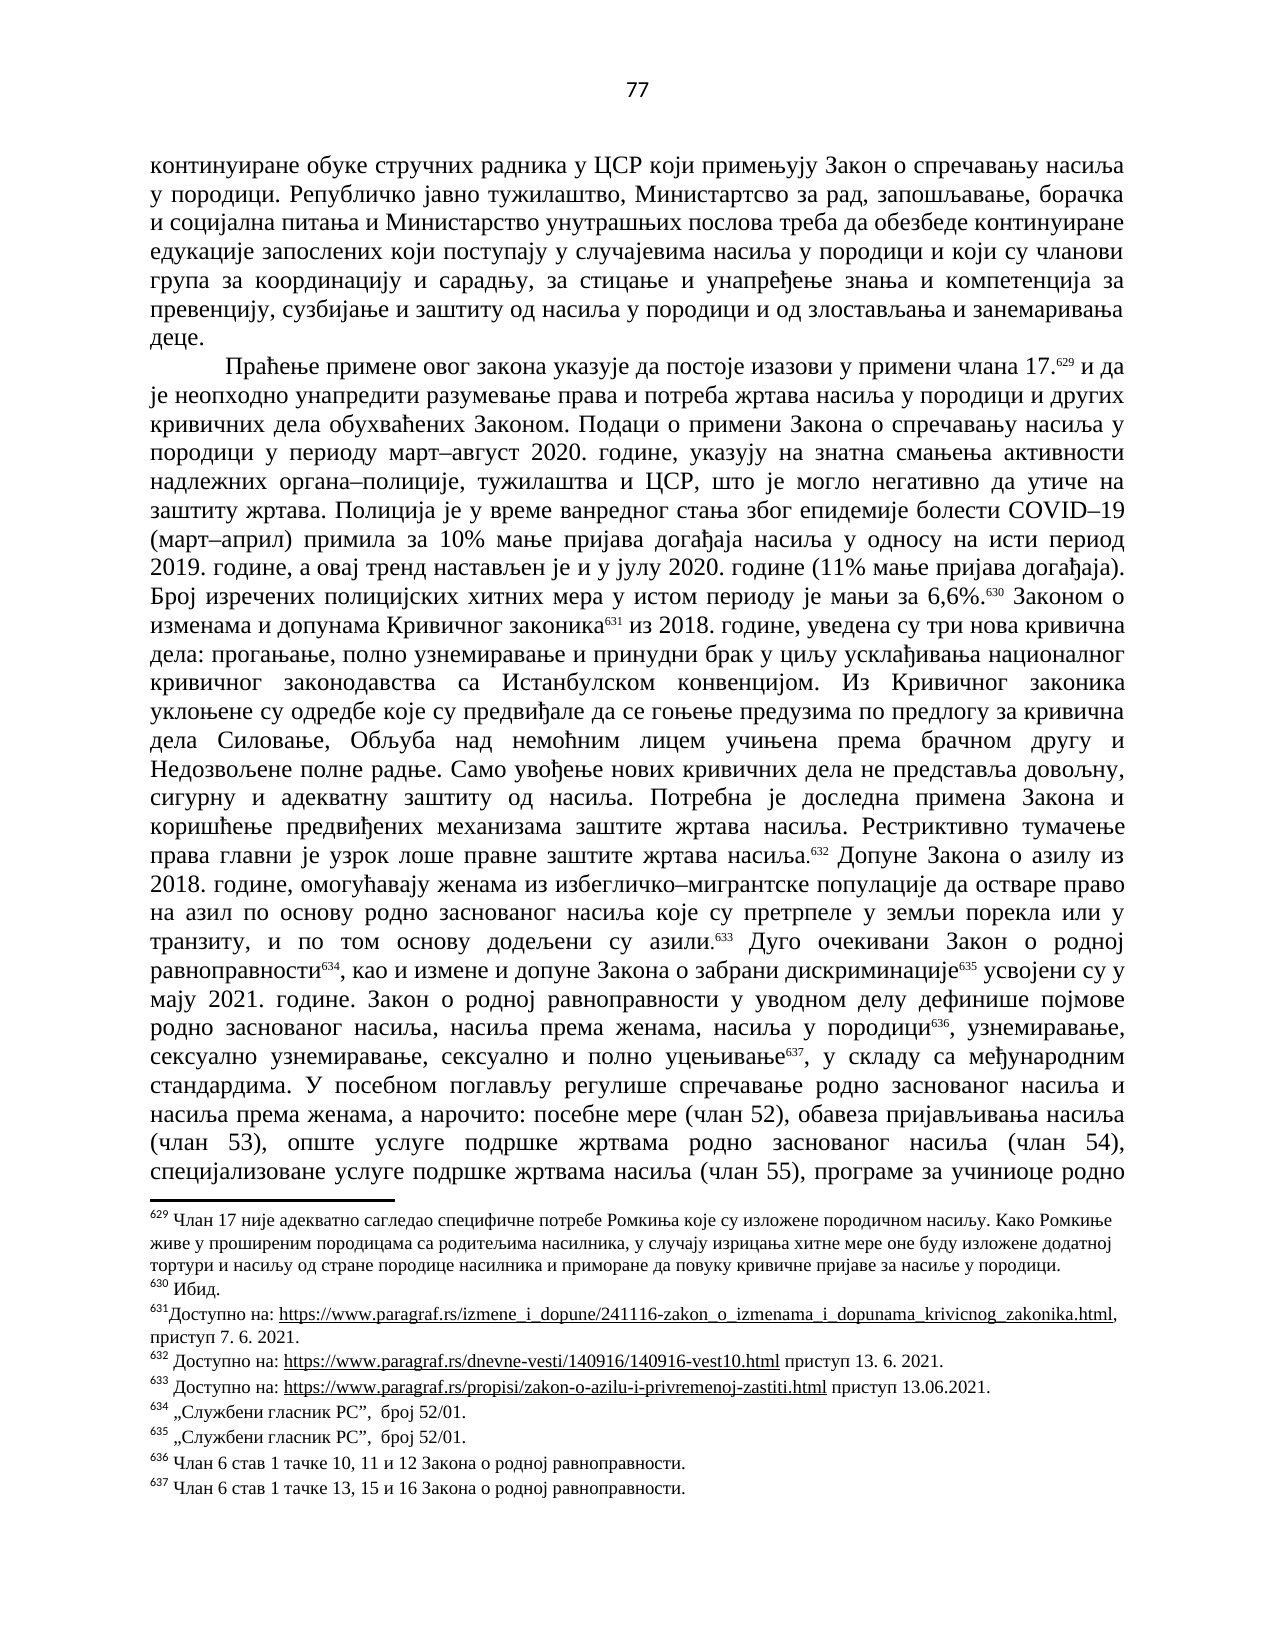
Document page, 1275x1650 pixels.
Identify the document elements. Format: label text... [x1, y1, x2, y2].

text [150, 811, 1125, 1185]
text У Републици Србији је 2017. године усвојен Закон о спречавању насиља у породици као један од одговора државе на широку распрострањеност насиља према женама, а циљ овог закона је да се на општи и јединствен начин регулише поступање државних органа првенствено у вези са превенцијом, али и са заштитом од насиља у породици. Већина напора у погледу закона и политика углавном је усмерена на насиље у породици као најраспрострањенији вид насиља према женама. Од усвајања до почетка примене Закона, организоване су обавезне лиценциране обуке за полицијске службенике и за представнике тужилаштва, судова и прекршајних судова али не и за службенике у ЦСР, које Закон и не предвиђа, као ни континуирана обука за представнике других институција које имају обавезу поступања у случајевима насиља. У Посебном извештају Заштитника грађана о раду гурпа за координацију и сарадњу са подручја града Београда, наводи се да Министарство за рад, запошљавање, борачка и социјална питања и Републички завод за социјалну заштиту, у сарадњи са Правосудном академијом, Службом за управљање кадровима и другим органима и установама, треба да обезбеде континуиране обуке стручних радника у ЦСР који примењују Закон о спречавању насиља у породици. Републичко јавно тужилаштво, Министартсво за рад, запошљавање, борачка и социјална питања и Министарство унутрашњих послова треба да обезбеде континуиране едукације запослених који поступају у случајевима насиља у породици и који су чланови група за координацију и сарадњу, за стицање и унапређење знања и компетенција за превенцију, сузбијање и заштиту од насиља у породици и од злостављања и занемаривања деце. [150, 150, 1125, 351]
